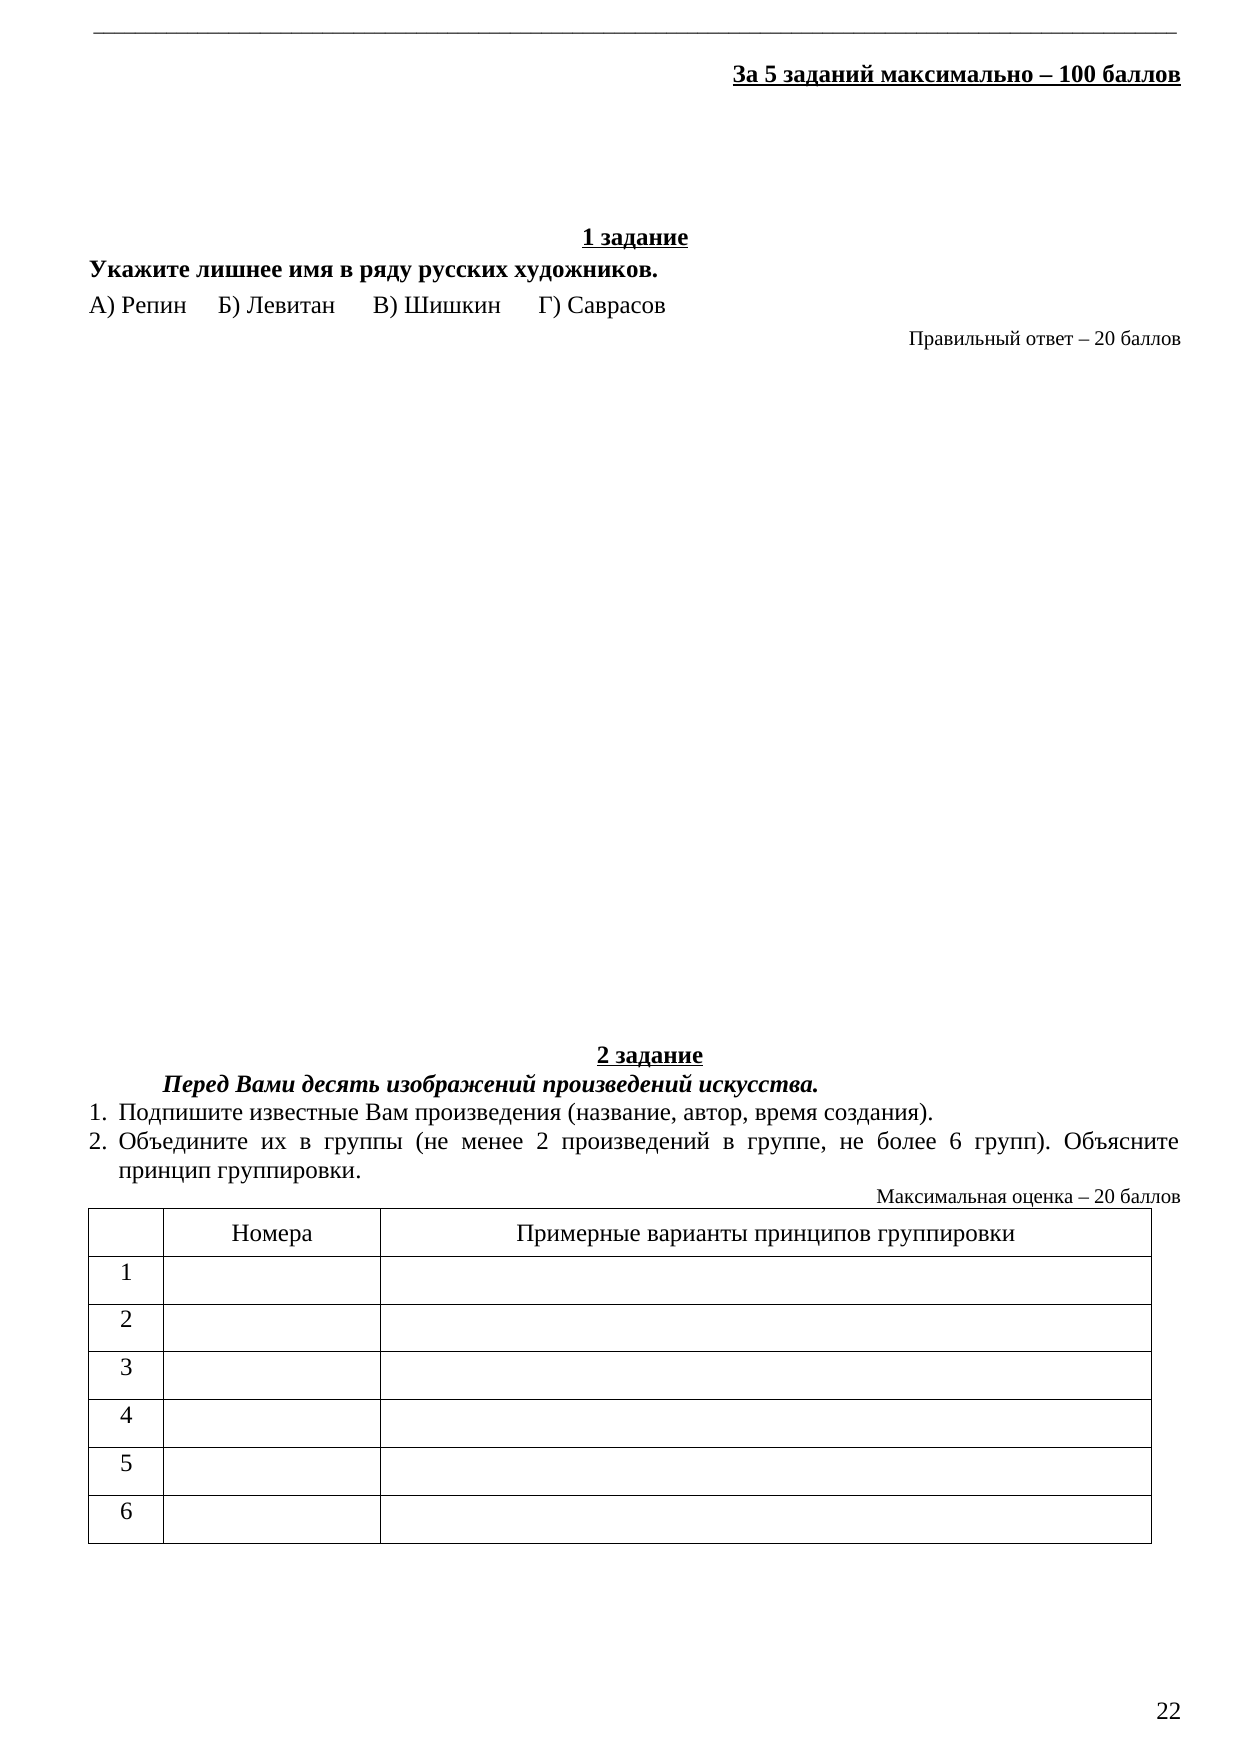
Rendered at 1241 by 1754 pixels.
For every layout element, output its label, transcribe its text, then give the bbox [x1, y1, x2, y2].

table_cell 3 [89, 1352, 163, 1399]
list Подпишите известные Вам произведения (название, автор, время создания). [89, 1097, 1181, 1126]
text А) Репин Б) Левитан В) Шишкин Г) Саврасов [89, 290, 1181, 318]
table_cell 2 [89, 1305, 163, 1351]
table_header Примерные варианты принципов группировки [381, 1209, 1151, 1256]
text Перед Вами десять изображений произведений искусства. [89, 1069, 1181, 1097]
table_cell [164, 1400, 380, 1447]
table_cell [381, 1448, 1151, 1495]
table_cell [164, 1352, 380, 1399]
table_cell 6 [89, 1496, 163, 1542]
table_cell [381, 1496, 1151, 1542]
text Укажите лишнее имя в ряду русских художников. [89, 254, 1181, 282]
list Объедините их в группы (не менее 2 произведений в группе, не более 6 групп). Объясните принцип группировки. [89, 1126, 1181, 1184]
text 2 задание [118, 1040, 1181, 1069]
table_cell [381, 1400, 1151, 1447]
text Максимальная оценка – 20 баллов [89, 1184, 1181, 1208]
table_cell 1 [89, 1257, 163, 1303]
table_cell [164, 1496, 380, 1542]
table_cell [164, 1448, 380, 1495]
table_cell [381, 1305, 1151, 1351]
table_cell 4 [89, 1400, 163, 1447]
text Правильный ответ – 20 баллов [89, 326, 1181, 350]
table_cell [164, 1305, 380, 1351]
table_cell 5 [89, 1448, 163, 1495]
table_cell [164, 1257, 380, 1303]
table_header [89, 1209, 163, 1256]
text За 5 заданий максимально – 100 баллов [89, 59, 1181, 88]
table_cell [381, 1257, 1151, 1303]
table_cell [381, 1352, 1151, 1399]
text 1 задание [89, 222, 1181, 251]
table_header Номера [164, 1209, 380, 1256]
